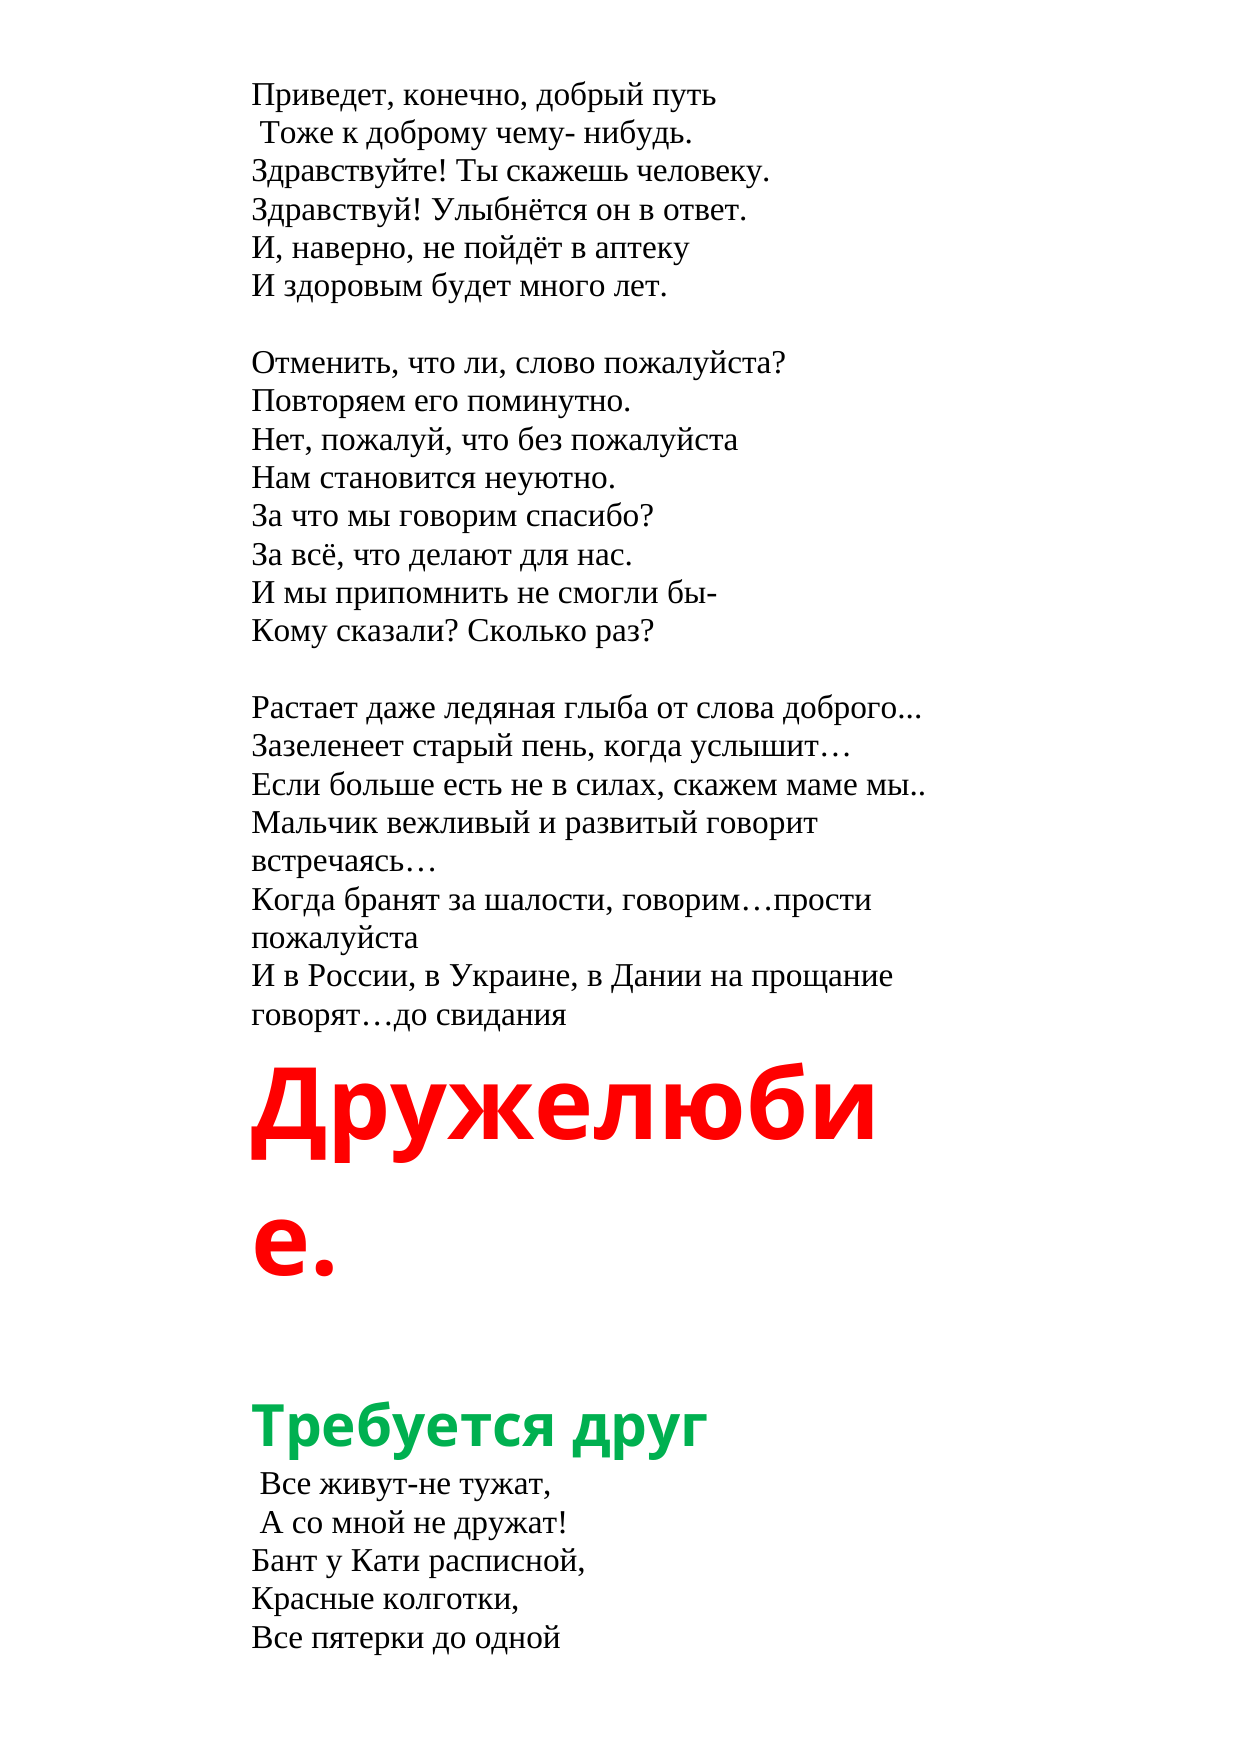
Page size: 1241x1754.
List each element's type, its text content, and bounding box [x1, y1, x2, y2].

text Кому сказали? Сколько раз? [251, 611, 930, 649]
text А со мной не дружат! [251, 1502, 930, 1540]
text За всё, что делают для нас. [251, 534, 930, 572]
text И, наверно, не пойдёт в аптеку [251, 227, 930, 266]
text Нам становится неуютно. [251, 457, 930, 496]
text Все живут-не тужат, [251, 1464, 930, 1502]
text Растает даже ледяная глыба от слова доброго... [251, 687, 930, 726]
text Нет, пожалуй, что без пожалуйста [251, 419, 930, 457]
text Дружелюбие. [251, 1032, 930, 1305]
text Красные колготки, [251, 1579, 930, 1617]
text Отменить, что ли, слово пожалуйста? Повторяем его поминутно. [251, 342, 930, 419]
text За что мы говорим спасибо? [251, 496, 930, 534]
text Когда бранят за шалости, говорим…прости пожалуйста [251, 879, 930, 956]
text Все пятерки до одной [251, 1617, 930, 1655]
text И здоровым будет много лет. [251, 266, 930, 304]
text Зазеленеет старый пень, когда услышит… [251, 726, 930, 764]
text Приведет, конечно, добрый путь [251, 74, 930, 112]
text И мы припомнить не смогли бы- [251, 572, 930, 611]
text Если больше есть не в силах, скажем маме мы.. [251, 764, 930, 802]
text Мальчик вежливый и развитый говорит встречаясь… [251, 802, 930, 879]
text Здравствуйте! Ты скажешь человеку. Здравствуй! Улыбнётся он в ответ. [251, 151, 930, 227]
text Бант у Кати расписной, [251, 1540, 930, 1579]
text И в России, в Украине, в Дании на прощание говорят…до свидания [251, 956, 930, 1032]
text Требуется друг [251, 1384, 930, 1464]
text Тоже к доброму чему- нибудь. [251, 112, 930, 151]
